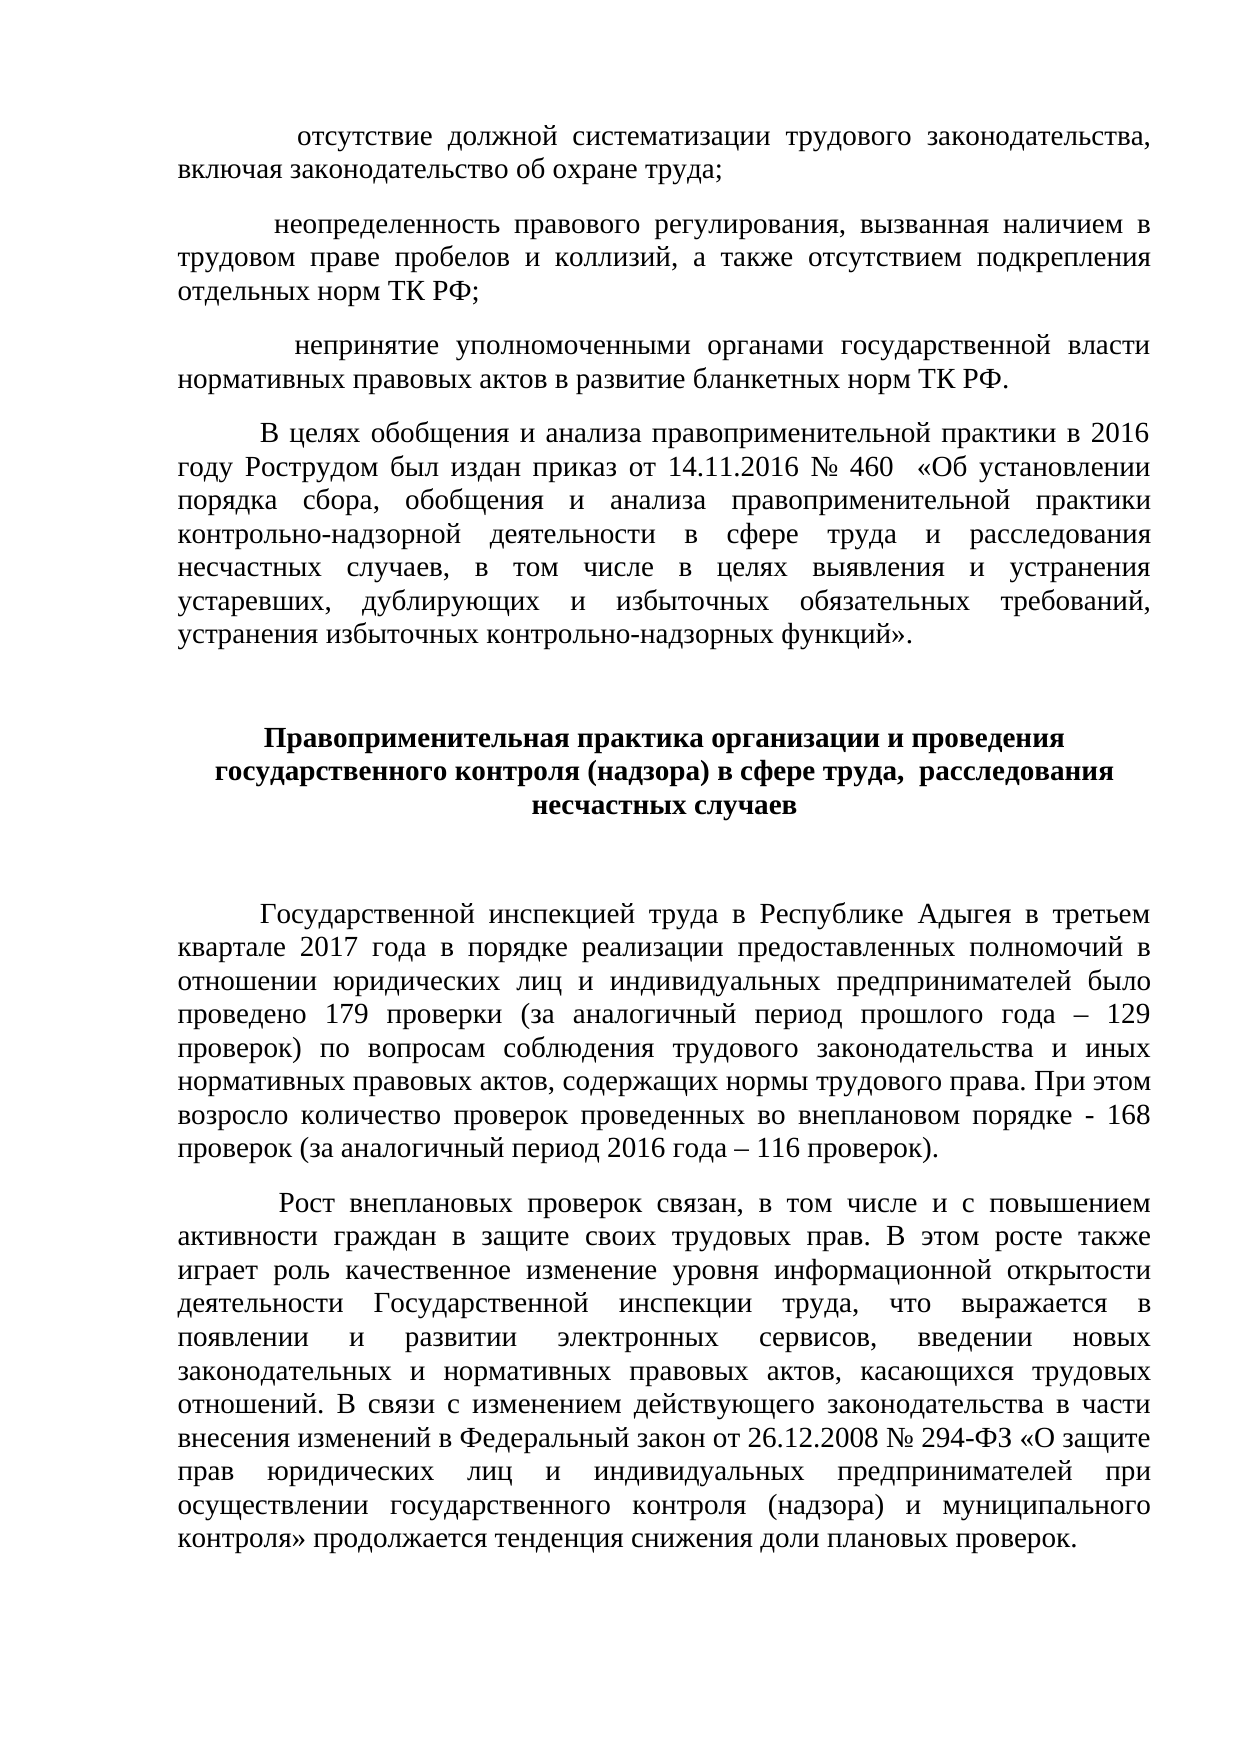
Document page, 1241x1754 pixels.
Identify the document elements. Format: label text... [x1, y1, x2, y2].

text отсутствие должной систематизации трудового законодательства, включая законодательство об охране труда; [177, 118, 1152, 185]
text В целях обобщения и анализа правоприменительной практики в 2016 году Рострудом был издан приказ от 14.11.2016 № 460 «Об установлении порядка сбора, обобщения и анализа правоприменительной практики контрольно-надзорной деятельности в сфере труда и расследования несчастных случаев, в том числе в целях выявления и устранения устаревших, дублирующих и избыточных обязательных требований, устранения избыточных контрольно-надзорных функций». [177, 415, 1152, 650]
text Правоприменительная практика организации и проведения государственного контроля (надзора) в сфере труда, расследования несчастных случаев [177, 720, 1152, 821]
text неопределенность правового регулирования, вызванная наличием в трудовом праве пробелов и коллизий, а также отсутствием подкрепления отдельных норм ТК РФ; [177, 206, 1152, 307]
text непринятие уполномоченными органами государственной власти нормативных правовых актов в развитие бланкетных норм ТК РФ. [177, 327, 1152, 394]
text Государственной инспекцией труда в Республике Адыгея в третьем квартале 2017 года в порядке реализации предоставленных полномочий в отношении юридических лиц и индивидуальных предпринимателей было проведено 179 проверки (за аналогичный период прошлого года – 129 проверок) по вопросам соблюдения трудового законодательства и иных нормативных правовых актов, содержащих нормы трудового права. При этом возросло количество проверок проведенных во внеплановом порядке - 168 проверок (за аналогичный период 2016 года – 116 проверок). [177, 896, 1152, 1164]
text Рост внеплановых проверок связан, в том числе и с повышением активности граждан в защите своих трудовых прав. В этом росте также играет роль качественное изменение уровня информационной открытости деятельности Государственной инспекции труда, что выражается в появлении и развитии электронных сервисов, введении новых законодательных и нормативных правовых актов, касающихся трудовых отношений. В связи с изменением действующего законодательства в части внесения изменений в Федеральный закон от 26.12.2008 № 294-ФЗ «О защите прав юридических лиц и индивидуальных предпринимателей при осуществлении государственного контроля (надзора) и муниципального контроля» продолжается тенденция снижения доли плановых проверок. [177, 1185, 1152, 1554]
